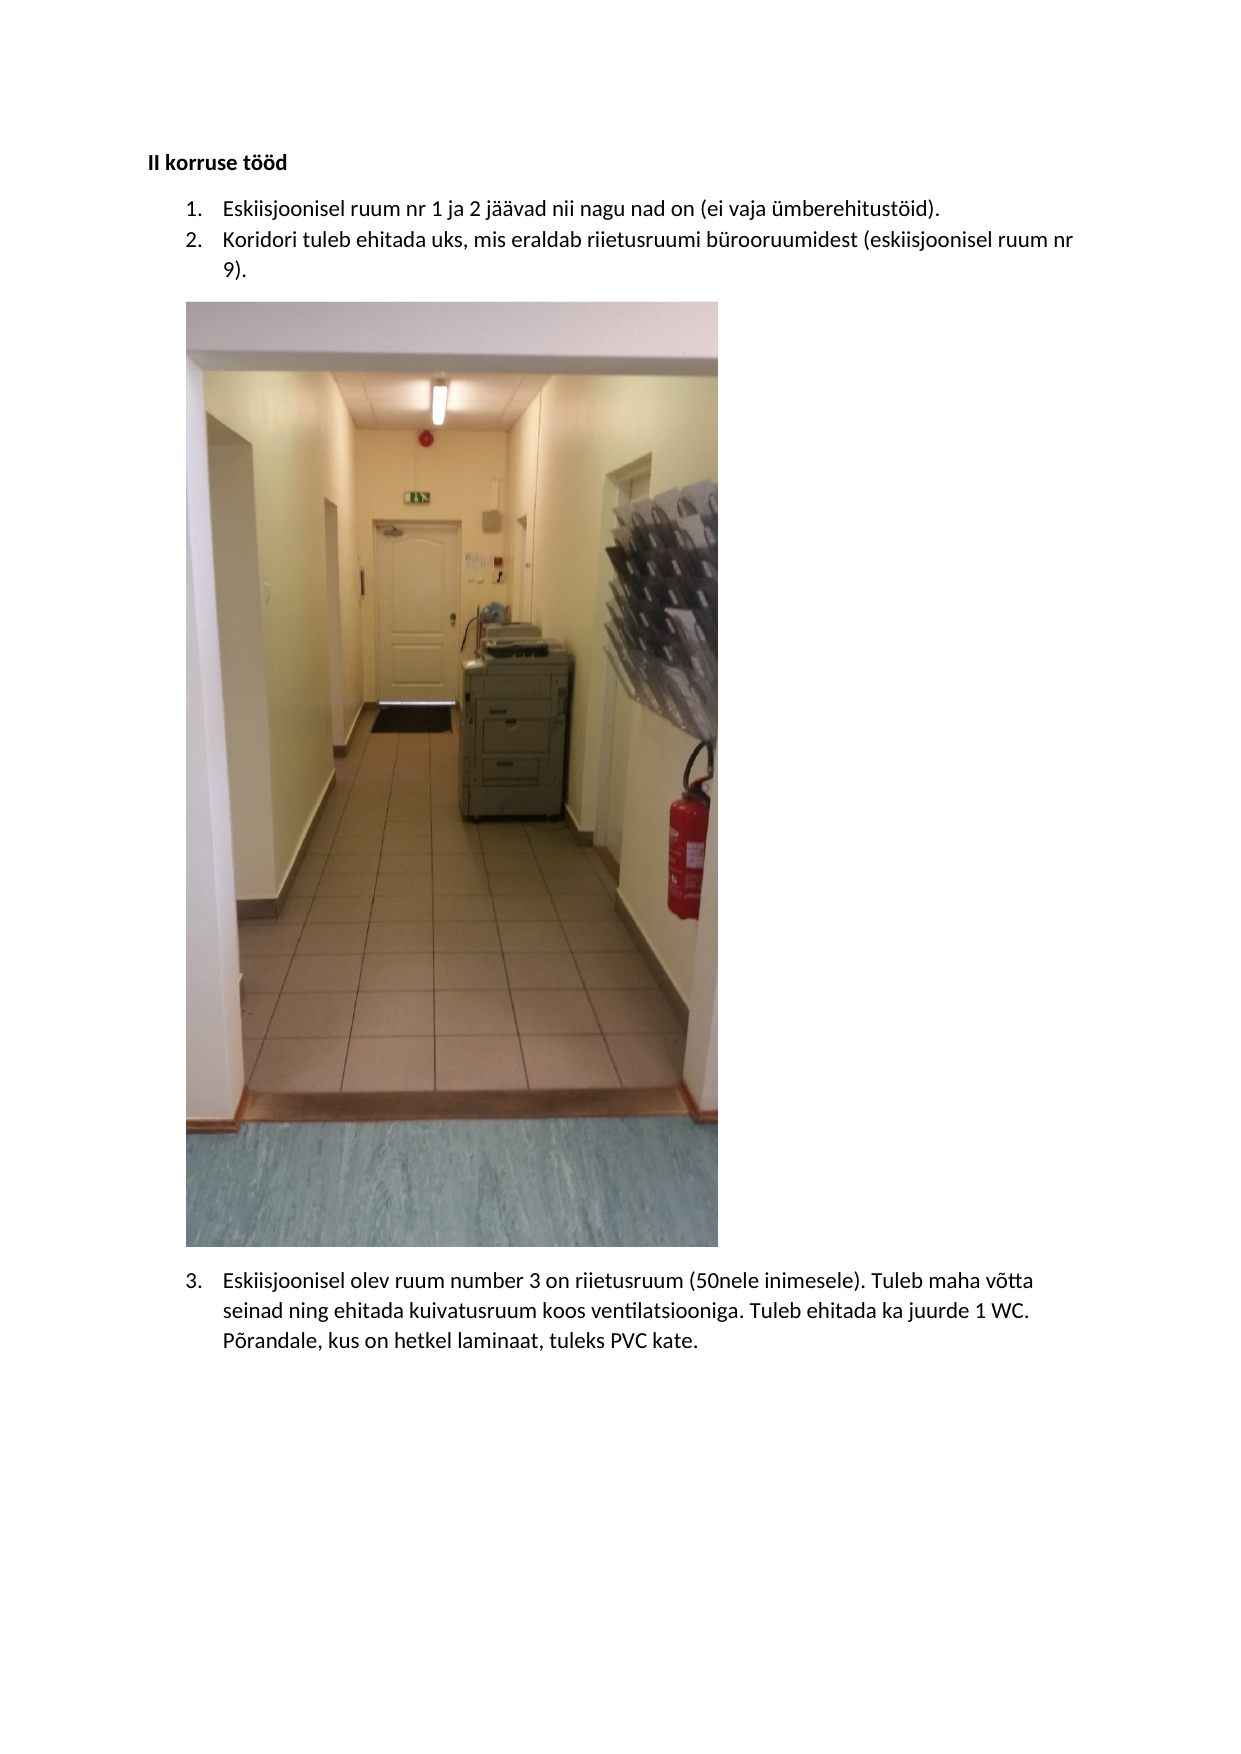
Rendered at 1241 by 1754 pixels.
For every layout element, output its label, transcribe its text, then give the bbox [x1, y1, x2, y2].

list Koridori tuleb ehitada uks, mis eraldab riietusruumi bürooruumidest (eskiisjoonisel ruum nr 9). [185, 225, 1093, 283]
picture [186, 303, 718, 1247]
text II korruse tööd [148, 148, 1093, 176]
list Eskiisjoonisel olev ruum number 3 on riietusruum (50nele inimesele). Tuleb maha võtta seinad ning ehitada kuivatusruum koos ventilatsiooniga. Tuleb ehitada ka juurde 1 WC. Põrandale, kus on hetkel laminaat, tuleks PVC kate. [185, 1266, 1093, 1354]
list Eskiisjoonisel ruum nr 1 ja 2 jäävad nii nagu nad on (ei vaja ümberehitustöid). [185, 194, 1093, 222]
